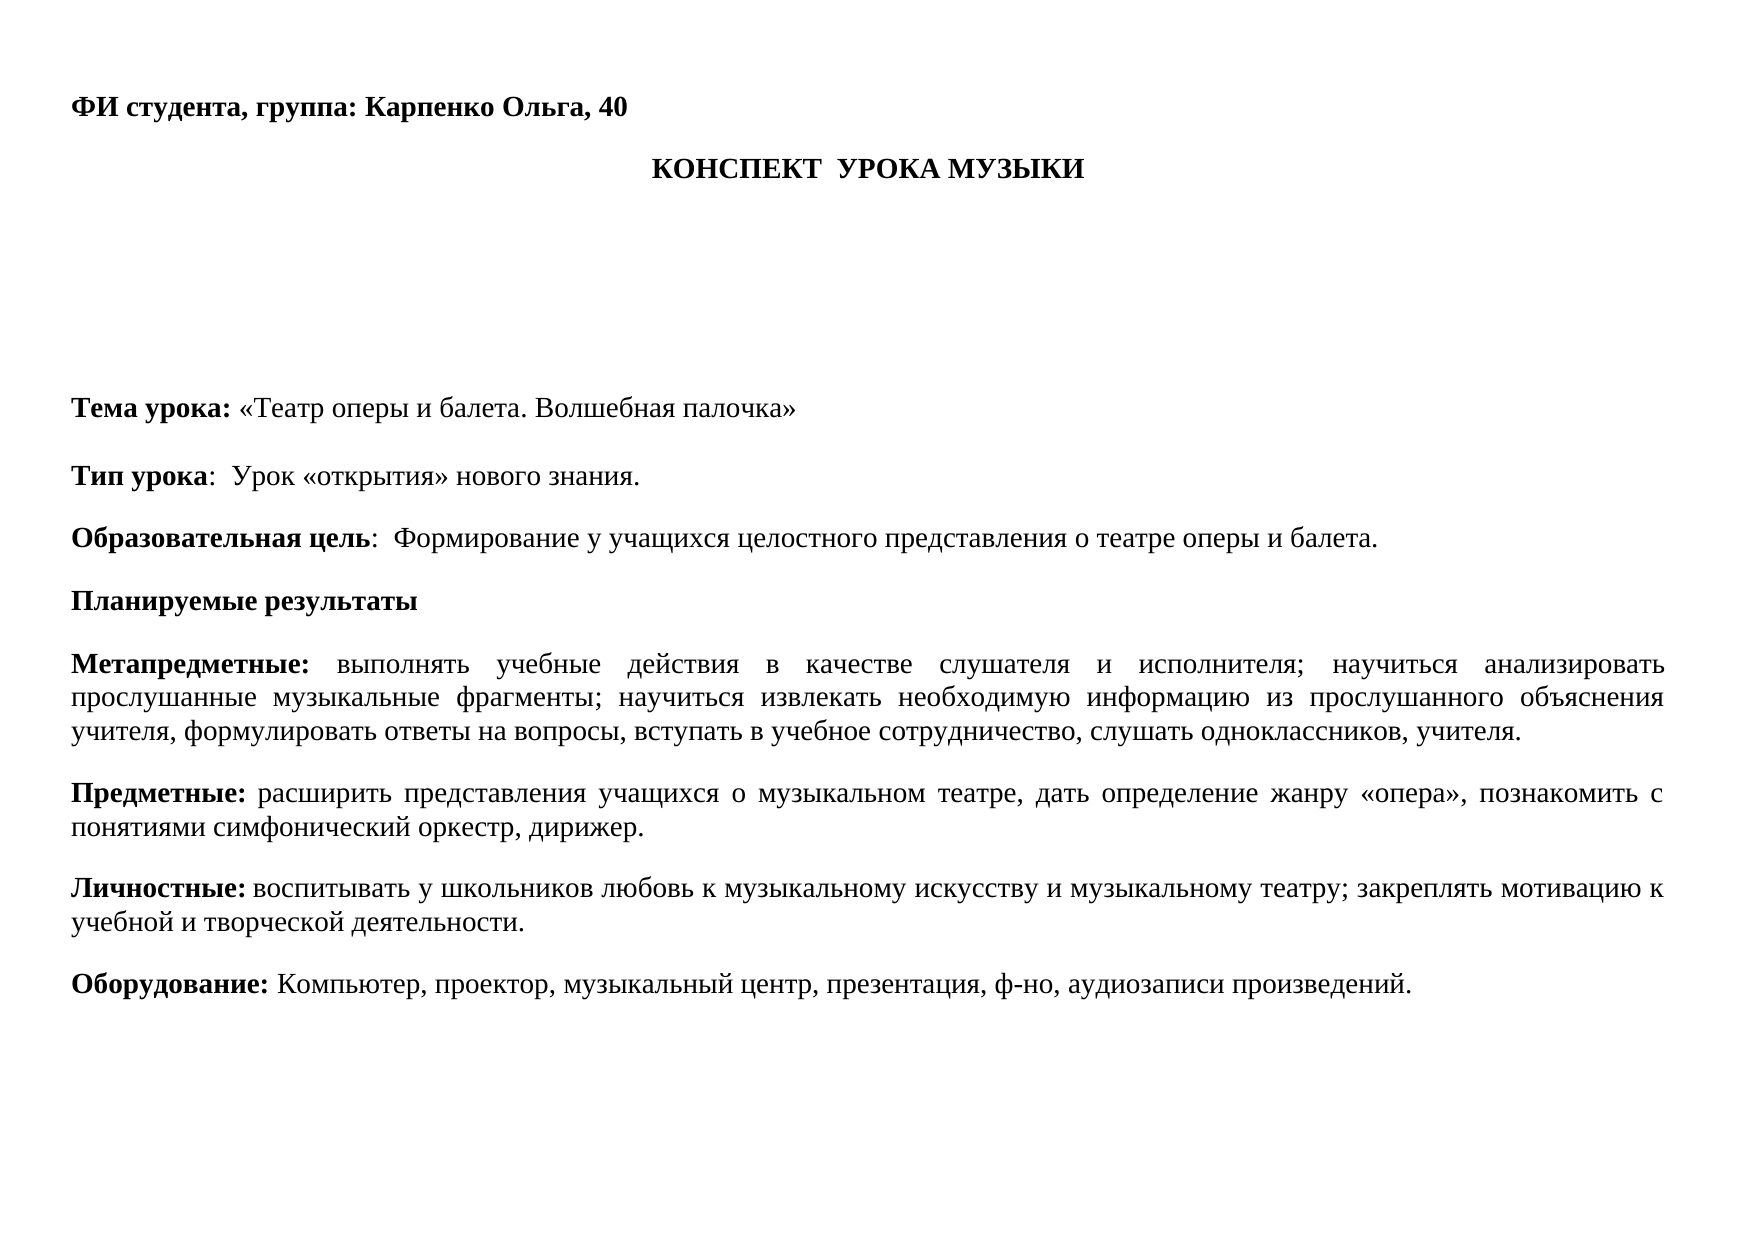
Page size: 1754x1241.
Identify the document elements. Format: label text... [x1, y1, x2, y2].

text Тема урока: «Театр оперы и балета. Волшебная палочка» [71, 390, 1665, 423]
text КОНСПЕКТ УРОКА МУЗЫКИ [71, 151, 1665, 185]
list Образовательная цель: Формирование у учащихся целостного представления о театре оперы и балета. [71, 520, 1665, 554]
text ФИ студента, группа: Карпенко Ольга, 40 [71, 89, 1665, 122]
text Метапредметные: выполнять учебные действия в качестве слушателя и исполнителя; научиться анализировать прослушанные музыкальные фрагменты; научиться извлекать необходимую информацию из прослушанного объяснения учителя, формулировать ответы на вопросы, вступать в учебное сотрудничество, слушать одноклассников, учителя. [71, 646, 1665, 746]
text Личностные: воспитывать у школьников любовь к музыкальному искусству и музыкальному театру; закреплять мотивацию к учебной и творческой деятельности. [71, 870, 1665, 937]
text Планируемые результаты [71, 583, 1665, 617]
text Тип урока: Урок «открытия» нового знания. [71, 458, 1665, 491]
text Оборудование: Компьютер, проектор, музыкальный центр, презентация, ф-но, аудиозаписи произведений. [71, 967, 1665, 1000]
text Предметные: расширить представления учащихся о музыкальном театре, дать определение жанру «опера», познакомить с понятиями симфонический оркестр, дирижер. [71, 775, 1665, 842]
